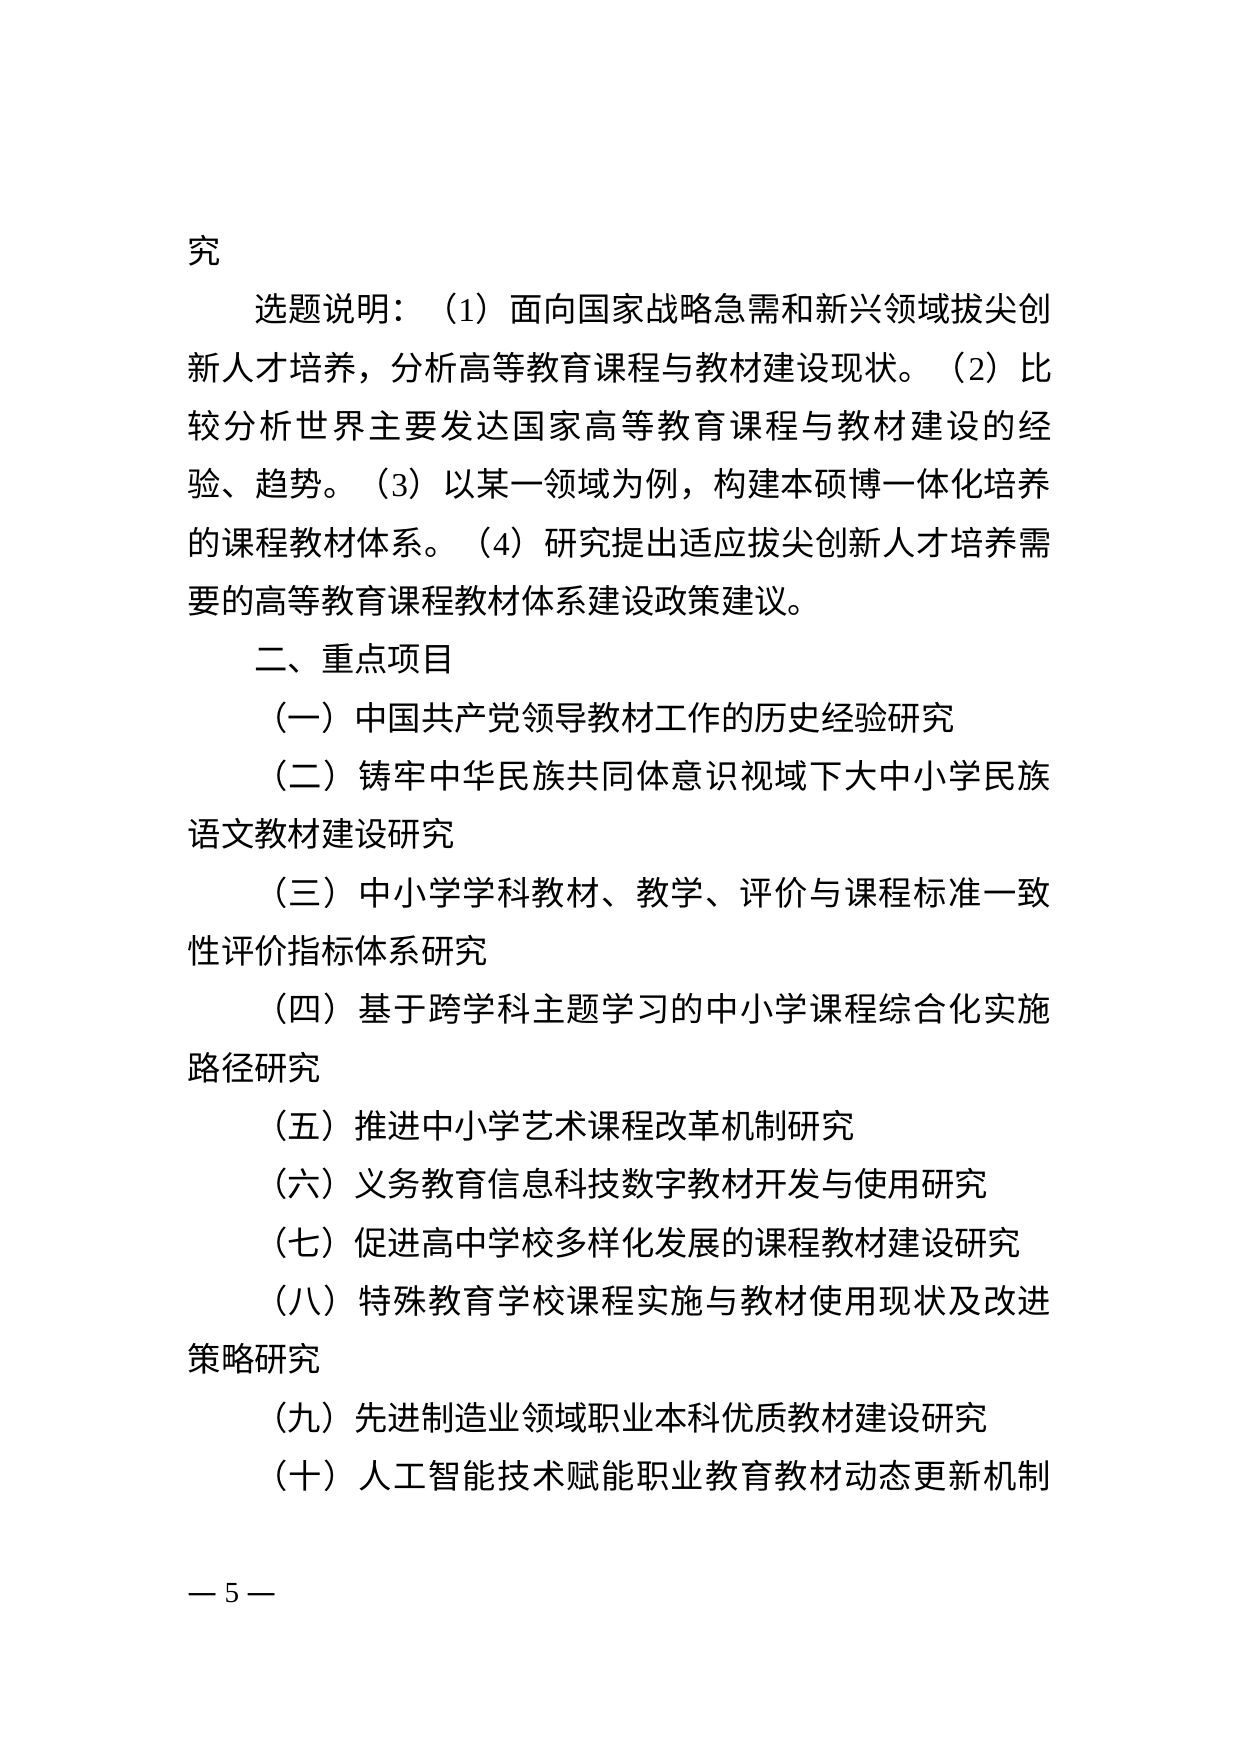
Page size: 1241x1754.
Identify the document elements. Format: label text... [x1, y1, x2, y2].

list （一）中国共产党领导教材工作的历史经验研究 [187, 683, 1053, 742]
list （四）基于跨学科主题学习的中小学课程综合化实施路径研究 [187, 975, 1053, 1092]
list （三）中小学学科教材、教学、评价与课程标准一致性评价指标体系研究 [187, 858, 1053, 975]
list （八）特殊教育学校课程实施与教材使用现状及改进策略研究 [187, 1267, 1053, 1383]
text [187, 217, 1053, 275]
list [187, 1442, 1053, 1500]
list （六）义务教育信息科技数字教材开发与使用研究 [187, 1150, 1053, 1208]
list （五）推进中小学艺术课程改革机制研究 [187, 1092, 1053, 1150]
list （九）先进制造业领域职业本科优质教材建设研究 [187, 1383, 1053, 1442]
list （二）铸牢中华民族共同体意识视域下大中小学民族语文教材建设研究 [187, 742, 1053, 858]
text 选题说明：（1）面向国家战略急需和新兴领域拔尖创新人才培养，分析高等教育课程与教材建设现状。（2）比较分析世界主要发达国家高等教育课程与教材建设的经验、趋势。（3）以某一领域为例，构建本硕博一体化培养的课程教材体系。（4）研究提出适应拔尖创新人才培养需要的高等教育课程教材体系建设政策建议。 [187, 275, 1053, 625]
text 二、重点项目 [187, 625, 1053, 683]
list （七）促进高中学校多样化发展的课程教材建设研究 [187, 1208, 1053, 1267]
